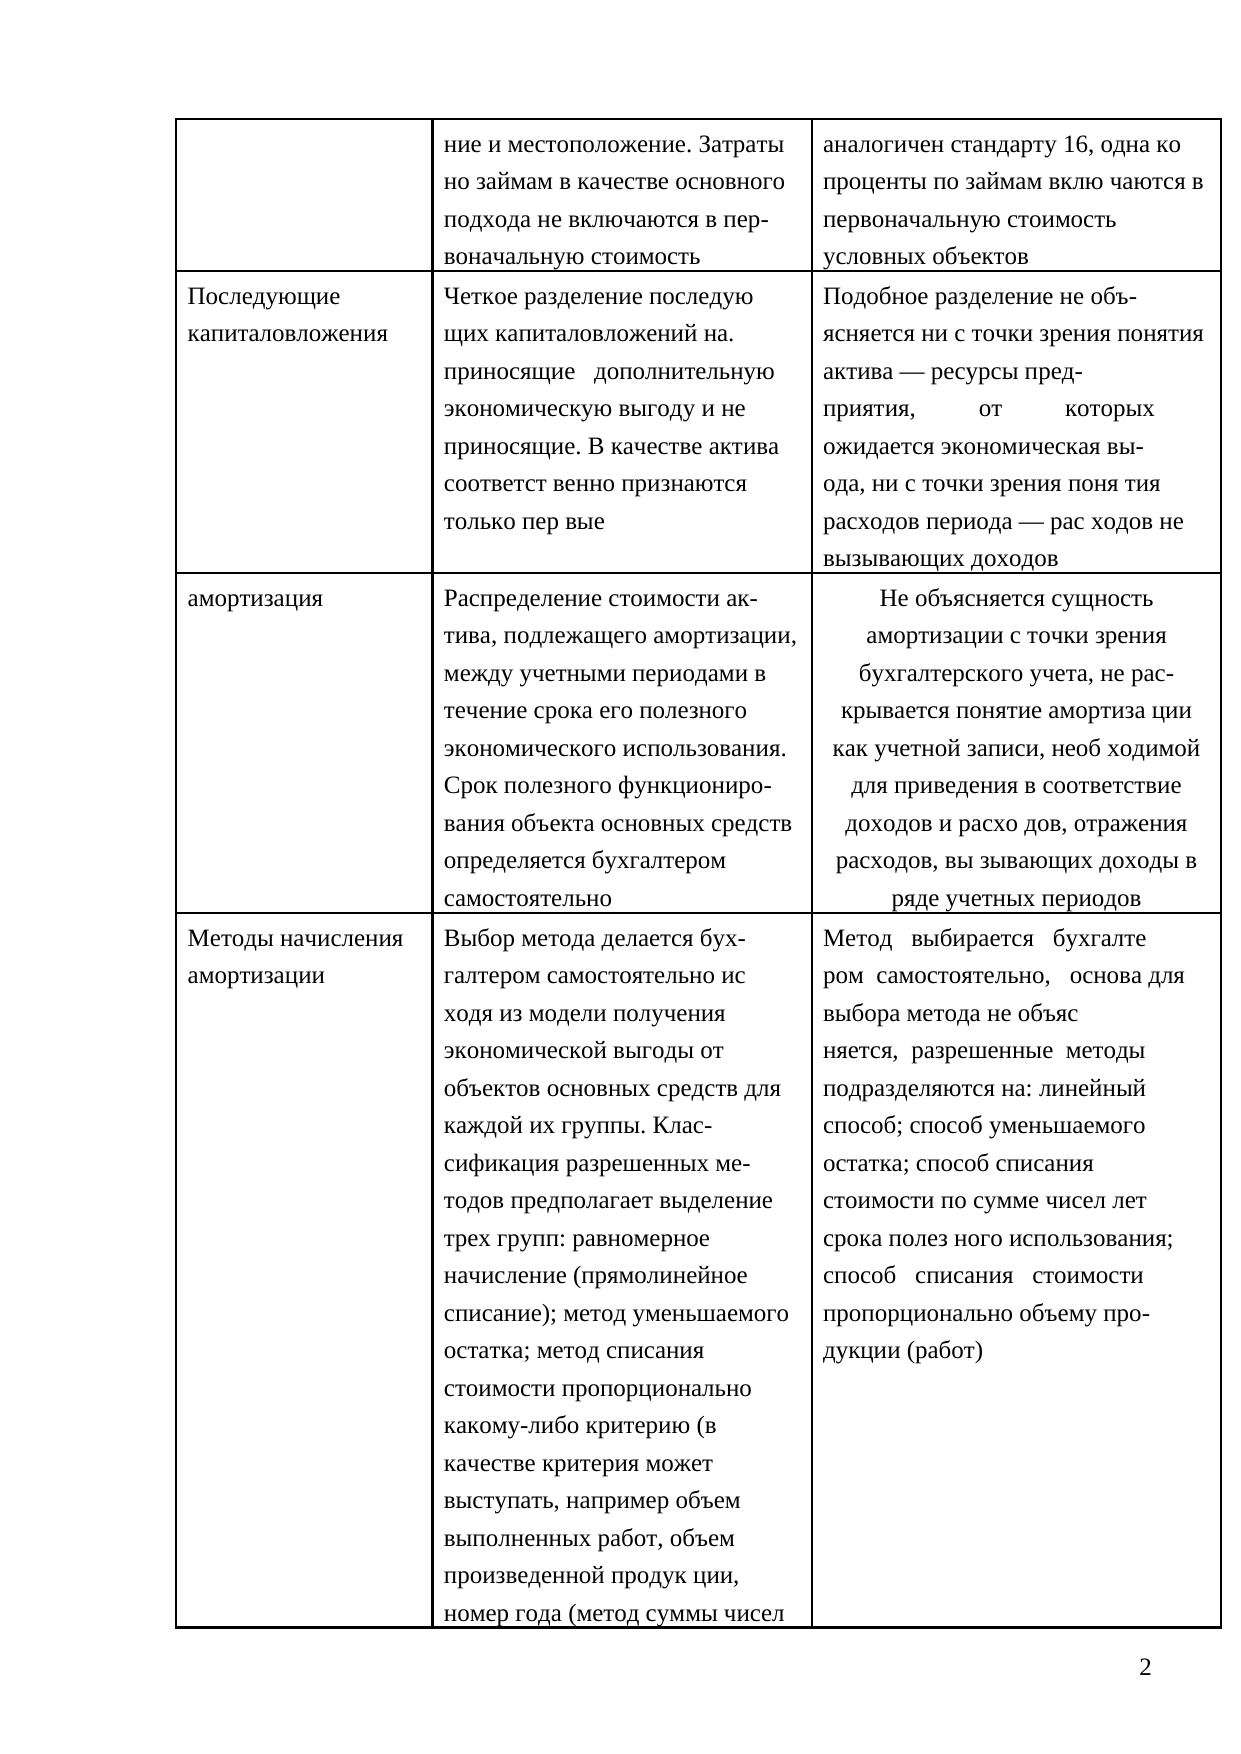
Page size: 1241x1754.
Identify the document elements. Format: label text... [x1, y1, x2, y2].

table_cell Нe объясняется сущность амортизации с точки зрения бухгалтерского учета, не раскрывается понятие амортиза ции как учетной записи, необ ходимой для приведения в соответствие доходов и расхо дов, отражения расходов, вы зывающих доходы в ряде учетных периодов [813, 574, 1220, 912]
table_cell Последующие капиталовложения [177, 272, 431, 572]
table_cell амортизация [177, 574, 431, 912]
table_cell Четкое разделение последую щих капиталовложений на. приносящие дополнительную экономическую выгоду и не приносящие. В качестве актива соответст венно признаются только пер вые [434, 272, 811, 572]
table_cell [434, 120, 811, 270]
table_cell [177, 120, 431, 270]
table_cell Распределение стоимости актива, подлежащего амортизации, между учетными периодами в течение срока его полезного экономического использования. Срок полезного функционирования объекта основных средств определяется бухгалтером самостоятельно [434, 574, 811, 912]
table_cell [813, 120, 1220, 270]
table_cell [813, 914, 1220, 1626]
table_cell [177, 914, 431, 1626]
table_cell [434, 914, 811, 1626]
table_cell Подобное разделение не объясняется ни с точки зрения понятия актива — ресурсы предприятия, от которых ожидается экономическая вы- ода, ни с точки зрения поня тия расходов периода — рас ходов не вызывающих доходов [813, 272, 1220, 572]
